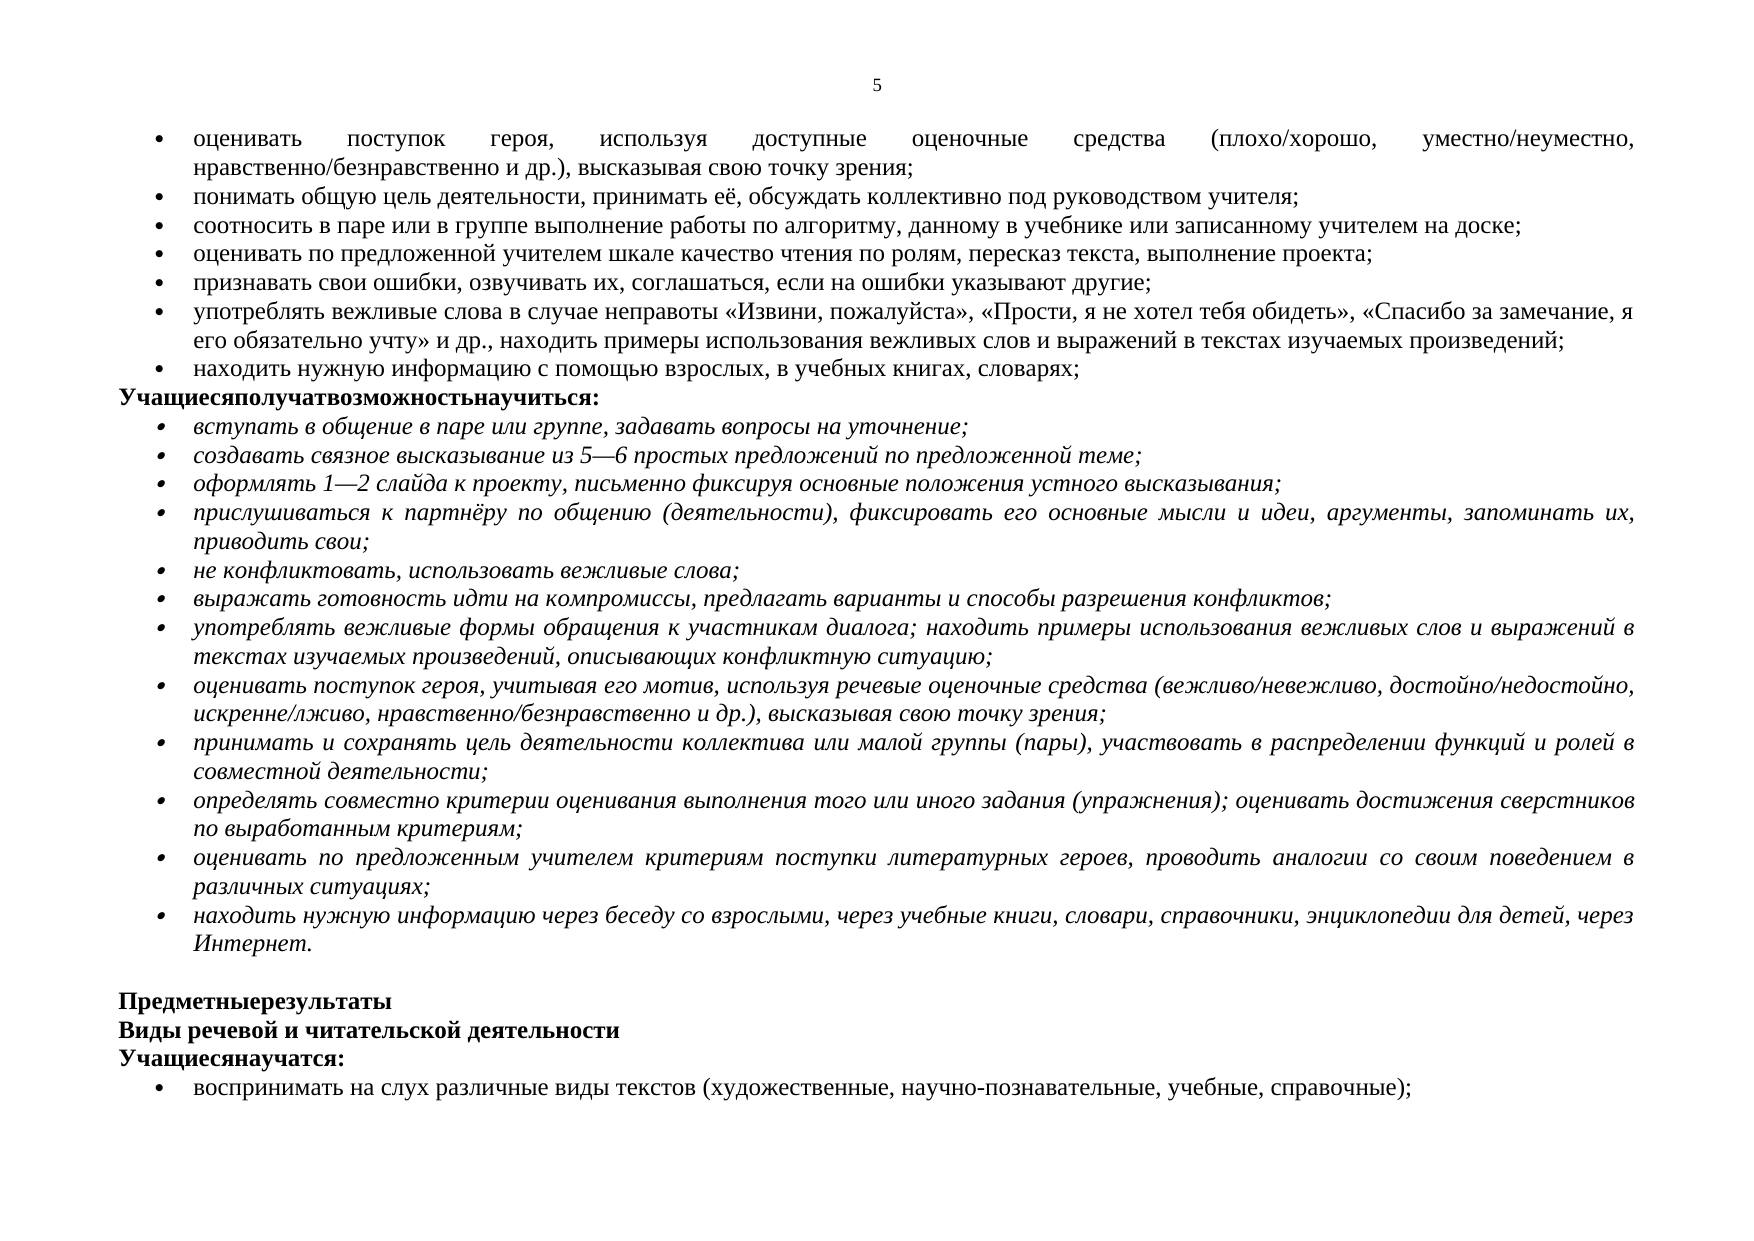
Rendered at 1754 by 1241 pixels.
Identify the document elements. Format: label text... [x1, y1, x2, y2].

list признавать свои ошибки, озвучивать их, соглашаться, если на ошибки указывают другие; [156, 267, 1636, 296]
list определять совместно критерии оценивания выполнения того или иного задания (упражнения); оценивать достижения сверстников по выработанным критериям; [156, 785, 1636, 842]
list принимать и сохранять цель деятельности коллектива или малой группы (пары), участвовать в распределении функций и ролей в совместной деятельности; [156, 727, 1636, 785]
list понимать общую цель деятельности, принимать её, обсуждать коллективно под руководством учителя; [156, 181, 1636, 210]
list создавать связное высказывание из 5—6 простых предложений по предложенной теме; [156, 440, 1636, 468]
list выражать готовность идти на компромиссы, предлагать варианты и способы разрешения конфликтов; [156, 583, 1636, 612]
text Учащиесяполучатвозможностьнаучиться: [118, 382, 1636, 411]
list прислушиваться к партнёру по общению (деятельности), фиксировать его основные мысли и идеи, аргументы, запоминать их, приводить свои; [156, 497, 1636, 555]
text Предметныерезультаты [118, 986, 1636, 1015]
list находить нужную информацию через беседу со взрослыми, через учебные книги, словари, справочники, энциклопедии для детей, через Интернет. [156, 900, 1636, 957]
list оценивать поступок героя, учитывая его мотив, используя речевые оценочные средства (вежливо/невежливо, достойно/недостойно, искренне/лживо, нравственно/безнравственно и др.), высказывая свою точку зрения; [156, 670, 1636, 727]
list вступать в общение в паре или группе, задавать вопросы на уточнение; [156, 411, 1636, 440]
list не конфликтовать, использовать вежливые слова; [156, 555, 1636, 583]
list употреблять вежливые слова в случае неправоты «Извини, пожалуйста», «Прости, я не хотел тебя обидеть», «Спасибо за замечание, я его обязательно учту» и др., находить примеры использования вежливых слов и выражений в текстах изучаемых произведений; [156, 296, 1636, 353]
list оценивать по предложенным учителем критериям поступки литературных героев, проводить аналогии со своим поведением в различных ситуациях; [156, 842, 1636, 900]
list оформлять 1—2 слайда к проекту, письменно фиксируя основные положения устного высказывания; [156, 468, 1636, 497]
list оценивать поступок героя, используя доступные оценочные средства (плохо/хорошо, уместно/неуместно, нравственно/безнравственно и др.), высказывая свою точку зрения; [156, 123, 1636, 181]
list находить нужную информацию с помощью взрослых, в учебных книгах, словарях; [156, 353, 1636, 382]
text Виды речевой и читательской деятельности [118, 1015, 1636, 1043]
list воспринимать на слух различные виды текстов (художественные, научно-познавательные, учебные, справочные); [156, 1072, 1636, 1101]
text Учащиесянаучатся: [118, 1043, 1636, 1072]
list употреблять вежливые формы обращения к участникам диалога; находить примеры использования вежливых слов и выражений в текстах изучаемых произведений, описывающих конфликтную ситуацию; [156, 612, 1636, 670]
list оценивать по предложенной учителем шкале качество чтения по ролям, пересказ текста, выполнение проекта; [156, 238, 1636, 267]
list соотносить в паре или в группе выполнение работы по алгоритму, данному в учебнике или записанному учителем на доске; [156, 210, 1636, 238]
